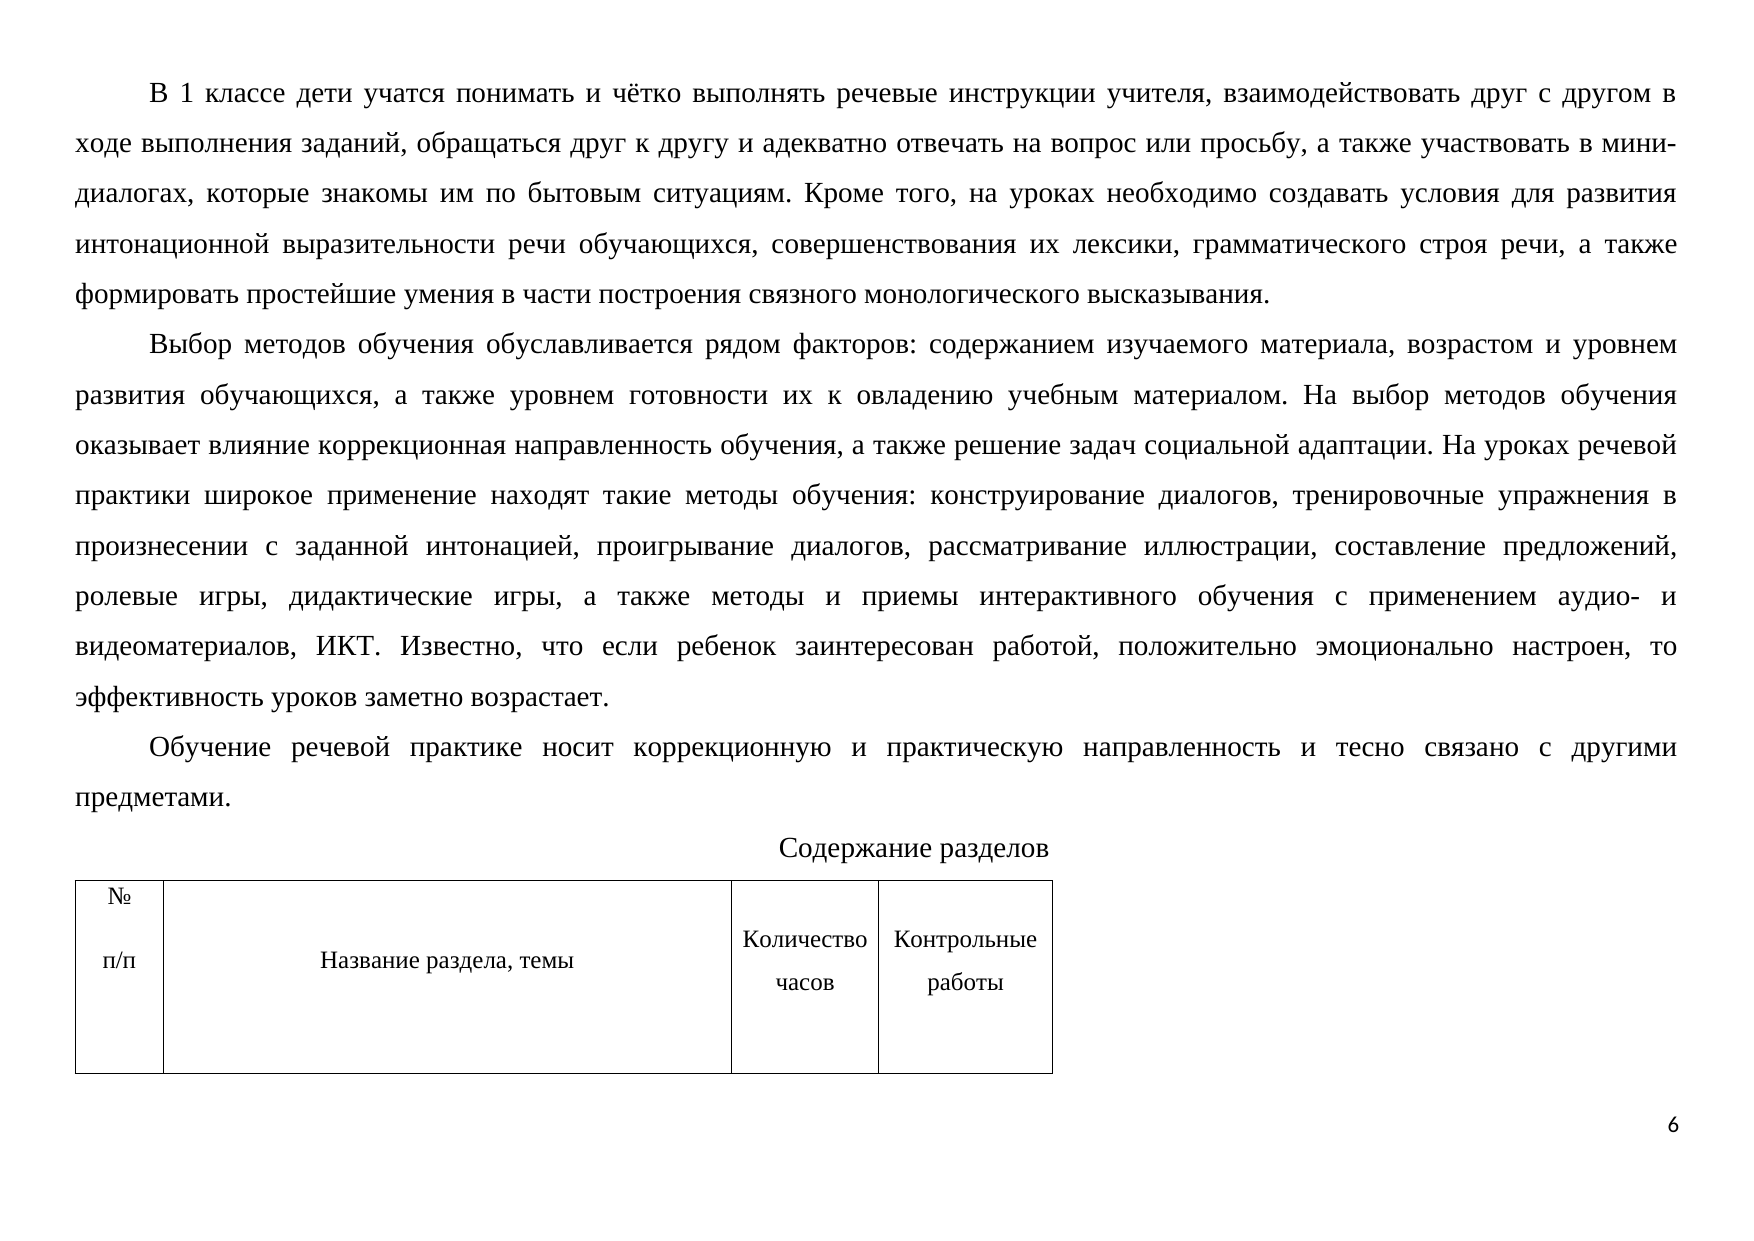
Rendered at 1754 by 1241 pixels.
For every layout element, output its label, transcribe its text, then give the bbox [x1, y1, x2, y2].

table_header № п/п [76, 881, 163, 1073]
table_header Название раздела, темы [164, 881, 731, 1073]
text Выбор методов обучения обуславливается рядом факторов: содержанием изучаемого материала, возрастом и уровнем развития обучающихся, а также уровнем готовности их к овладению учебным материалом. На выбор методов обучения оказывает влияние коррекционная направленность обучения, а также решение задач социальной адаптации. На уроках речевой практики широкое применение находят такие методы обучения: конструирование диалогов, тренировочные упражнения в произнесении с заданной интонацией, проигрывание диалогов, рассматривание иллюстрации, составление предложений, ролевые игры, дидактические игры, а также методы и приемы интерактивного обучения с применением аудио- и видеоматериалов, ИКТ. Известно, что если ребенок заинтересован работой, положительно эмоционально настроен, то эффективность уроков заметно возрастает. [75, 327, 1679, 712]
text В 1 классе дети учатся понимать и чётко выполнять речевые инструкции учителя, взаимодействовать друг с другом в ходе выполнения заданий, обращаться друг к другу и адекватно отвечать на вопрос или просьбу, а также участвовать в мини-диалогах, которые знакомы им по бытовым ситуациям. Кроме того, на уроках необходимо создавать условия для развития интонационной выразительности речи обучающихся, совершенствования их лексики, грамматического строя речи, а также формировать простейшие умения в части построения связного монологического высказывания. [75, 75, 1679, 310]
table_header Количество часов [732, 881, 878, 1073]
text Обучение речевой практике носит коррекционную и практическую направленность и тесно связано с другими предметами. [75, 729, 1679, 813]
text Содержание разделов [75, 830, 1679, 863]
table_header Контрольные работы [879, 881, 1052, 1073]
